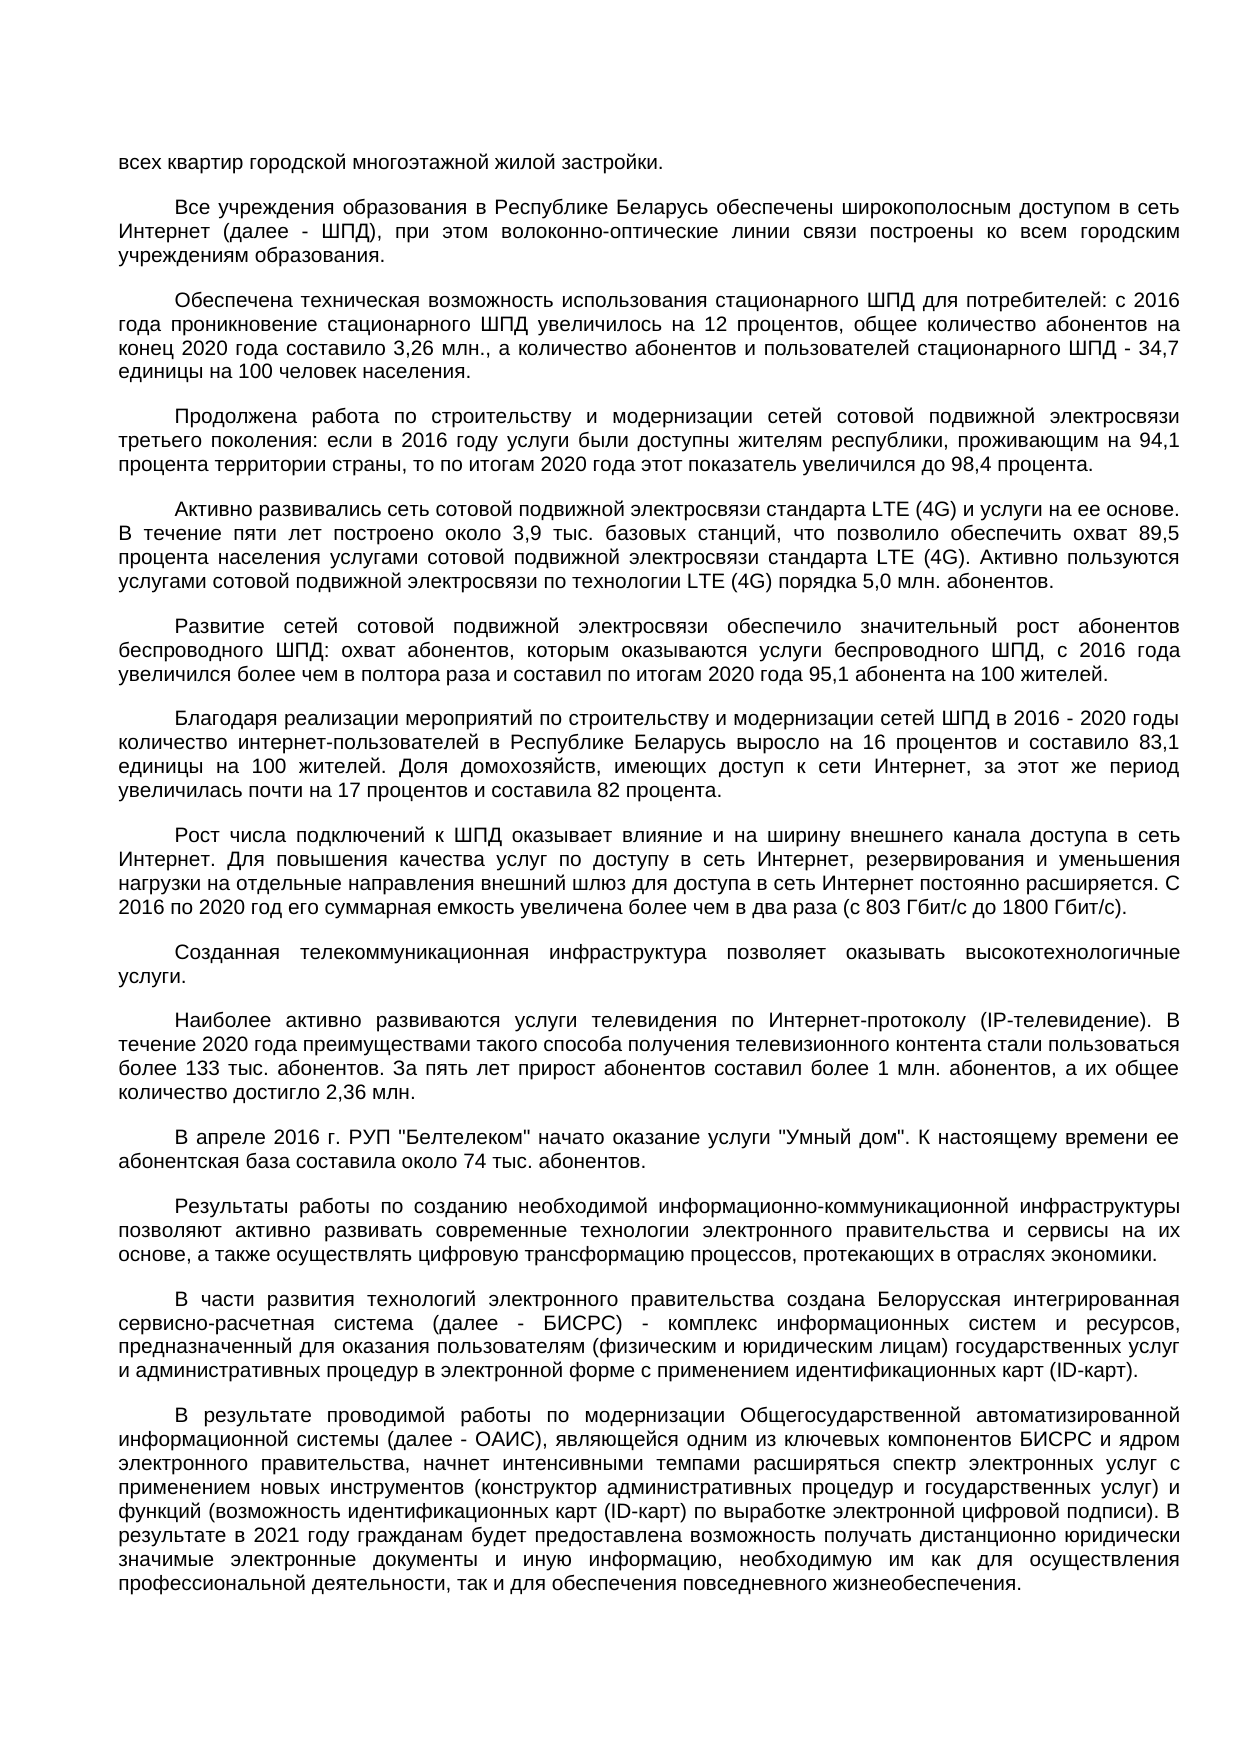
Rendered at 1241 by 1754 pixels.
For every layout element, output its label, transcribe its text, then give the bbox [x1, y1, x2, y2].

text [118, 150, 1181, 174]
text Развитие сетей сотовой подвижной электросвязи обеспечило значительный рост абонентов беспроводного ШПД: охват абонентов, которым оказываются услуги беспроводного ШПД, с 2016 года увеличился более чем в полтора раза и составил по итогам 2020 года 95,1 абонента на 100 жителей. [118, 613, 1181, 685]
text Результаты работы по созданию необходимой информационно-коммуникационной инфраструктуры позволяют активно развивать современные технологии электронного правительства и сервисы на их основе, а также осуществлять цифровую трансформацию процессов, протекающих в отраслях экономики. [118, 1194, 1181, 1266]
text Наиболее активно развиваются услуги телевидения по Интернет-протоколу (IP-телевидение). В течение 2020 года преимуществами такого способа получения телевизионного контента стали пользоваться более 133 тыс. абонентов. За пять лет прирост абонентов составил более 1 млн. абонентов, а их общее количество достигло 2,36 млн. [118, 1008, 1181, 1104]
text В части развития технологий электронного правительства создана Белорусская интегрированная сервисно-расчетная система (далее - БИСРС) - комплекс информационных систем и ресурсов, предназначенный для оказания пользователям (физическим и юридическим лицам) государственных услуг и административных процедур в электронной форме с применением идентификационных карт (ID-карт). [118, 1286, 1181, 1382]
text Все учреждения образования в Республике Беларусь обеспечены широкополосным доступом в сеть Интернет (далее - ШПД), при этом волоконно-оптические линии связи построены ко всем городским учреждениям образования. [118, 195, 1181, 267]
text Продолжена работа по строительству и модернизации сетей сотовой подвижной электросвязи третьего поколения: если в 2016 году услуги были доступны жителям республики, проживающим на 94,1 процента территории страны, то по итогам 2020 года этот показатель увеличился до 98,4 процента. [118, 404, 1181, 476]
text Активно развивались сеть сотовой подвижной электросвязи стандарта LTE (4G) и услуги на ее основе. В течение пяти лет построено около 3,9 тыс. базовых станций, что позволило обеспечить охват 89,5 процента населения услугами сотовой подвижной электросвязи стандарта LTE (4G). Активно пользуются услугами сотовой подвижной электросвязи по технологии LTE (4G) порядка 5,0 млн. абонентов. [118, 497, 1181, 593]
text Благодаря реализации мероприятий по строительству и модернизации сетей ШПД в 2016 - 2020 годы количество интернет-пользователей в Республике Беларусь выросло на 16 процентов и составило 83,1 единицы на 100 жителей. Доля домохозяйств, имеющих доступ к сети Интернет, за этот же период увеличилась почти на 17 процентов и составила 82 процента. [118, 706, 1181, 802]
text В результате проводимой работы по модернизации Общегосударственной автоматизированной информационной системы (далее - ОАИС), являющейся одним из ключевых компонентов БИСРС и ядром электронного правительства, начнет интенсивными темпами расширяться спектр электронных услуг с применением новых инструментов (конструктор административных процедур и государственных услуг) и функций (возможность идентификационных карт (ID-карт) по выработке электронной цифровой подписи). В результате в 2021 году гражданам будет предоставлена возможность получать дистанционно юридически значимые электронные документы и иную информацию, необходимую им как для осуществления профессиональной деятельности, так и для обеспечения повседневного жизнеобеспечения. [118, 1403, 1181, 1595]
text В апреле 2016 г. РУП "Белтелеком" начато оказание услуги "Умный дом". К настоящему времени ее абонентская база составила около 74 тыс. абонентов. [118, 1125, 1181, 1173]
text Рост числа подключений к ШПД оказывает влияние и на ширину внешнего канала доступа в сеть Интернет. Для повышения качества услуг по доступу в сеть Интернет, резервирования и уменьшения нагрузки на отдельные направления внешний шлюз для доступа в сеть Интернет постоянно расширяется. С 2016 по 2020 год его суммарная емкость увеличена более чем в два раза (с 803 Гбит/с до 1800 Гбит/с). [118, 823, 1181, 919]
text Созданная телекоммуникационная инфраструктура позволяет оказывать высокотехнологичные услуги. [118, 939, 1181, 987]
text Обеспечена техническая возможность использования стационарного ШПД для потребителей: с 2016 года проникновение стационарного ШПД увеличилось на 12 процентов, общее количество абонентов на конец 2020 года составило 3,26 млн., а количество абонентов и пользователей стационарного ШПД - 34,7 единицы на 100 человек населения. [118, 287, 1181, 383]
